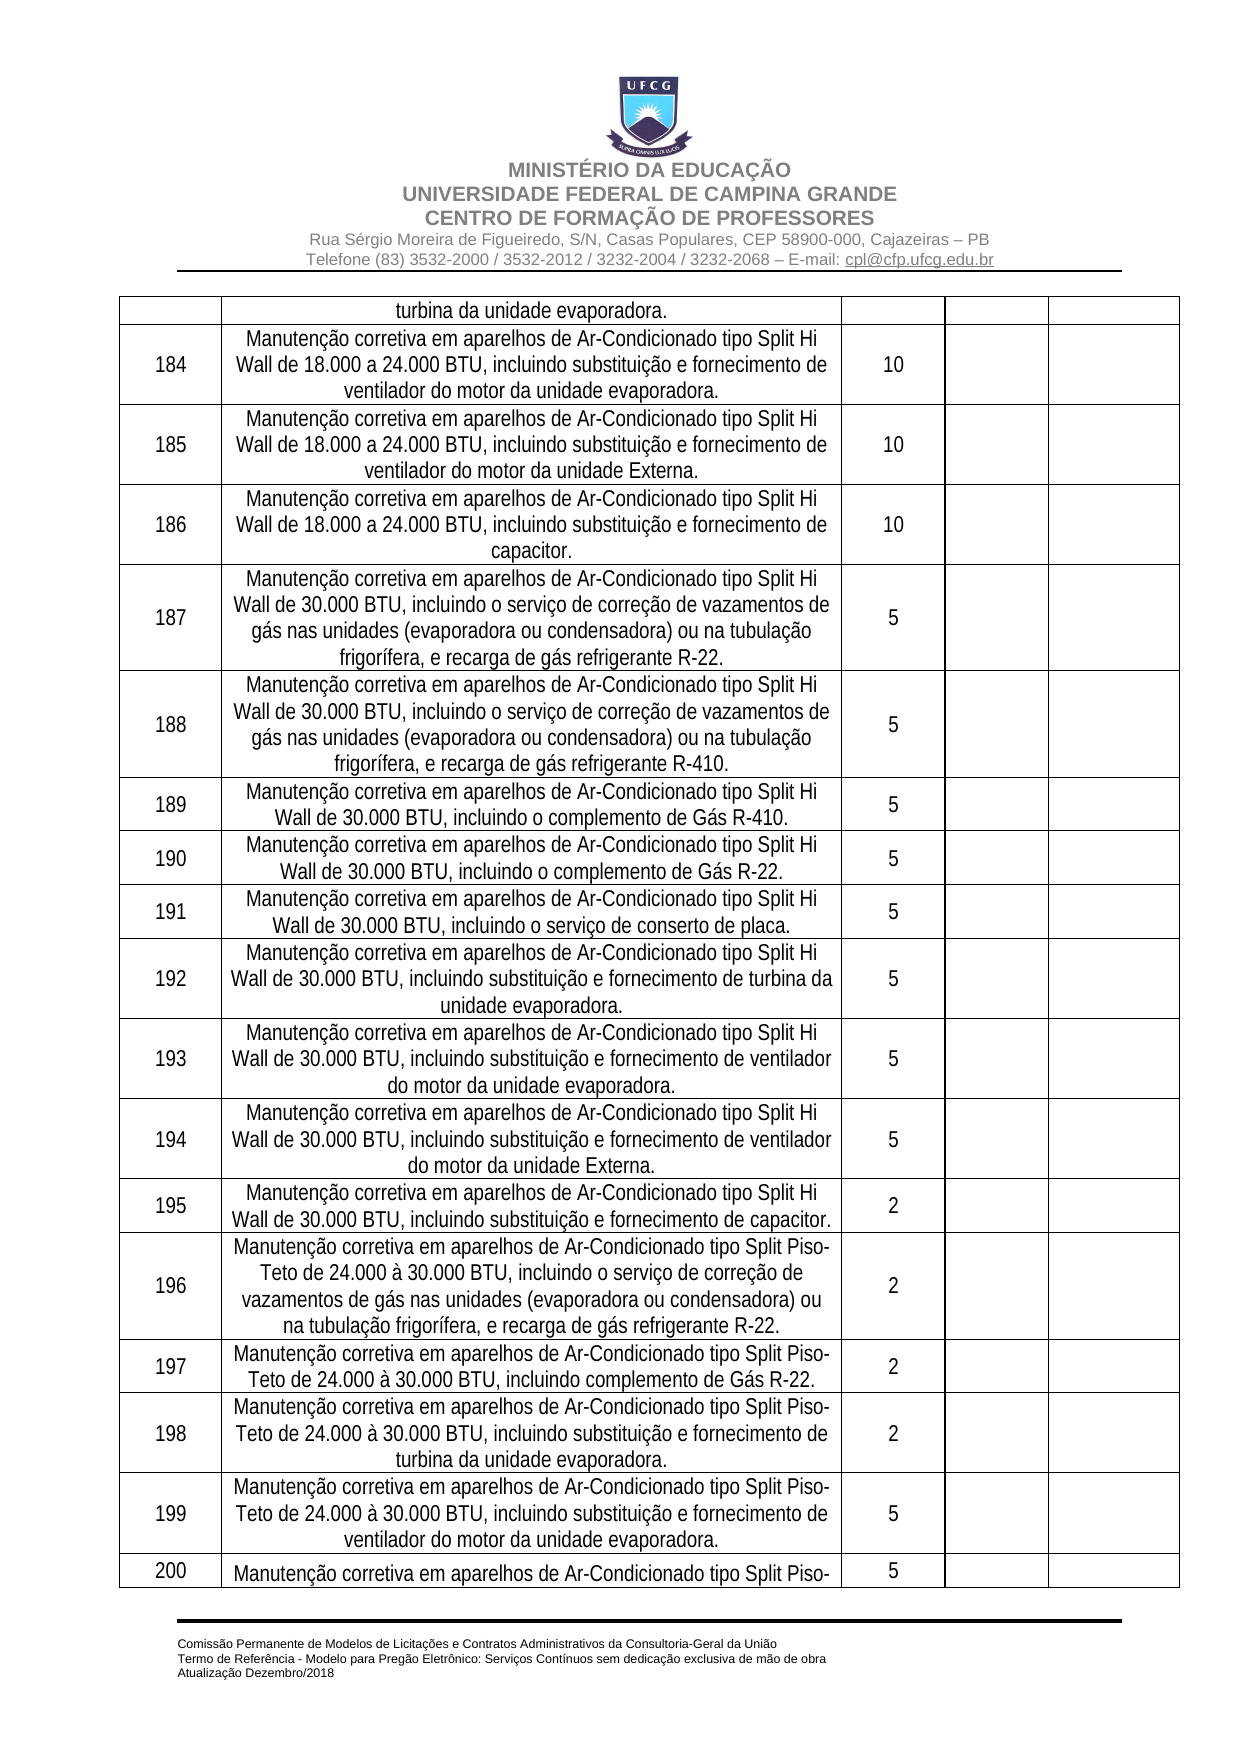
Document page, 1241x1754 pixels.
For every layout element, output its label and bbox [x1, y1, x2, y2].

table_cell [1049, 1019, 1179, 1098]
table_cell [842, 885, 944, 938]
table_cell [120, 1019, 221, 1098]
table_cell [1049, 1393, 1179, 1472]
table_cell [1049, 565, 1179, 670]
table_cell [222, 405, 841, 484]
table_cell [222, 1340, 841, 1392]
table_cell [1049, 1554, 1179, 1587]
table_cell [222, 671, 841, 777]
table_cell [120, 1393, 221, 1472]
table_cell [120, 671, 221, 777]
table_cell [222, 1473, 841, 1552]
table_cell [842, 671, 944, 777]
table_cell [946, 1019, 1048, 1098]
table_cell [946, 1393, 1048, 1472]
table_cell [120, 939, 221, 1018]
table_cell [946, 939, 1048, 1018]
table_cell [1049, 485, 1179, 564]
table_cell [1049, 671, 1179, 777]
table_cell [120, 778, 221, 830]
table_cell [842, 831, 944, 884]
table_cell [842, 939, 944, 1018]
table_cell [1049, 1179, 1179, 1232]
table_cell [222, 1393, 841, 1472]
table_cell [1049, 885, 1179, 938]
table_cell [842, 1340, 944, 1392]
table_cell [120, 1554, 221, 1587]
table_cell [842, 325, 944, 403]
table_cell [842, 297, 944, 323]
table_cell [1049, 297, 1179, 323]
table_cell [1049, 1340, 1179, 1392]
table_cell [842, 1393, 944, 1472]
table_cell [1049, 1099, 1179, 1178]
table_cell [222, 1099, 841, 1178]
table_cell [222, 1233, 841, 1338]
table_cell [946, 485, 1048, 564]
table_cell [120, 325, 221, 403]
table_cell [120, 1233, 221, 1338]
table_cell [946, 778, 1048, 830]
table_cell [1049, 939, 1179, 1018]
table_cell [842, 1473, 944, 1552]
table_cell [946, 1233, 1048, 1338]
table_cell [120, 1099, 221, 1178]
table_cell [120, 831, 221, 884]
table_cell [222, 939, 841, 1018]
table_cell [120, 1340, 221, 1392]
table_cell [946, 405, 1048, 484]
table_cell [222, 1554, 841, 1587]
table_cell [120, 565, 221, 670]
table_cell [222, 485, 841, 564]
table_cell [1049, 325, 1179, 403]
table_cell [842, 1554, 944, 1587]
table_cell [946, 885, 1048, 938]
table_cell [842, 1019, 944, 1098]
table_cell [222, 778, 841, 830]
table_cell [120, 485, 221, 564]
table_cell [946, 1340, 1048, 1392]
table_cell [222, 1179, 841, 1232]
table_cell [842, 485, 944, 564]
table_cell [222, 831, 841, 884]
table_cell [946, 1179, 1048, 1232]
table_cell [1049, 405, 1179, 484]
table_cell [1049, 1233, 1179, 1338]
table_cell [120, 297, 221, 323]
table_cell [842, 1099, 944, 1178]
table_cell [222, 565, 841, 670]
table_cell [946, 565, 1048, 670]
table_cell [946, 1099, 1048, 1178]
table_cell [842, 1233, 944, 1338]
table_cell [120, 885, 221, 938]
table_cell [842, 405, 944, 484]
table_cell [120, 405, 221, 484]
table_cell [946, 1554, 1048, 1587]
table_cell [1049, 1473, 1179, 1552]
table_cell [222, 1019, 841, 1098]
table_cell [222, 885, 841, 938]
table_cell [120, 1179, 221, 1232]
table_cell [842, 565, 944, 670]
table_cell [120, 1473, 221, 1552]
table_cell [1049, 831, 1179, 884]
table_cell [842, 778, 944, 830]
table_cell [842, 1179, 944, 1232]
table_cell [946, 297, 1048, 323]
picture [605, 73, 695, 159]
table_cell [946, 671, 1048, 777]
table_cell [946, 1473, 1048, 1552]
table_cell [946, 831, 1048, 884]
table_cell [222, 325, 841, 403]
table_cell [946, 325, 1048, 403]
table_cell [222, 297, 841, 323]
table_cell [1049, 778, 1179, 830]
